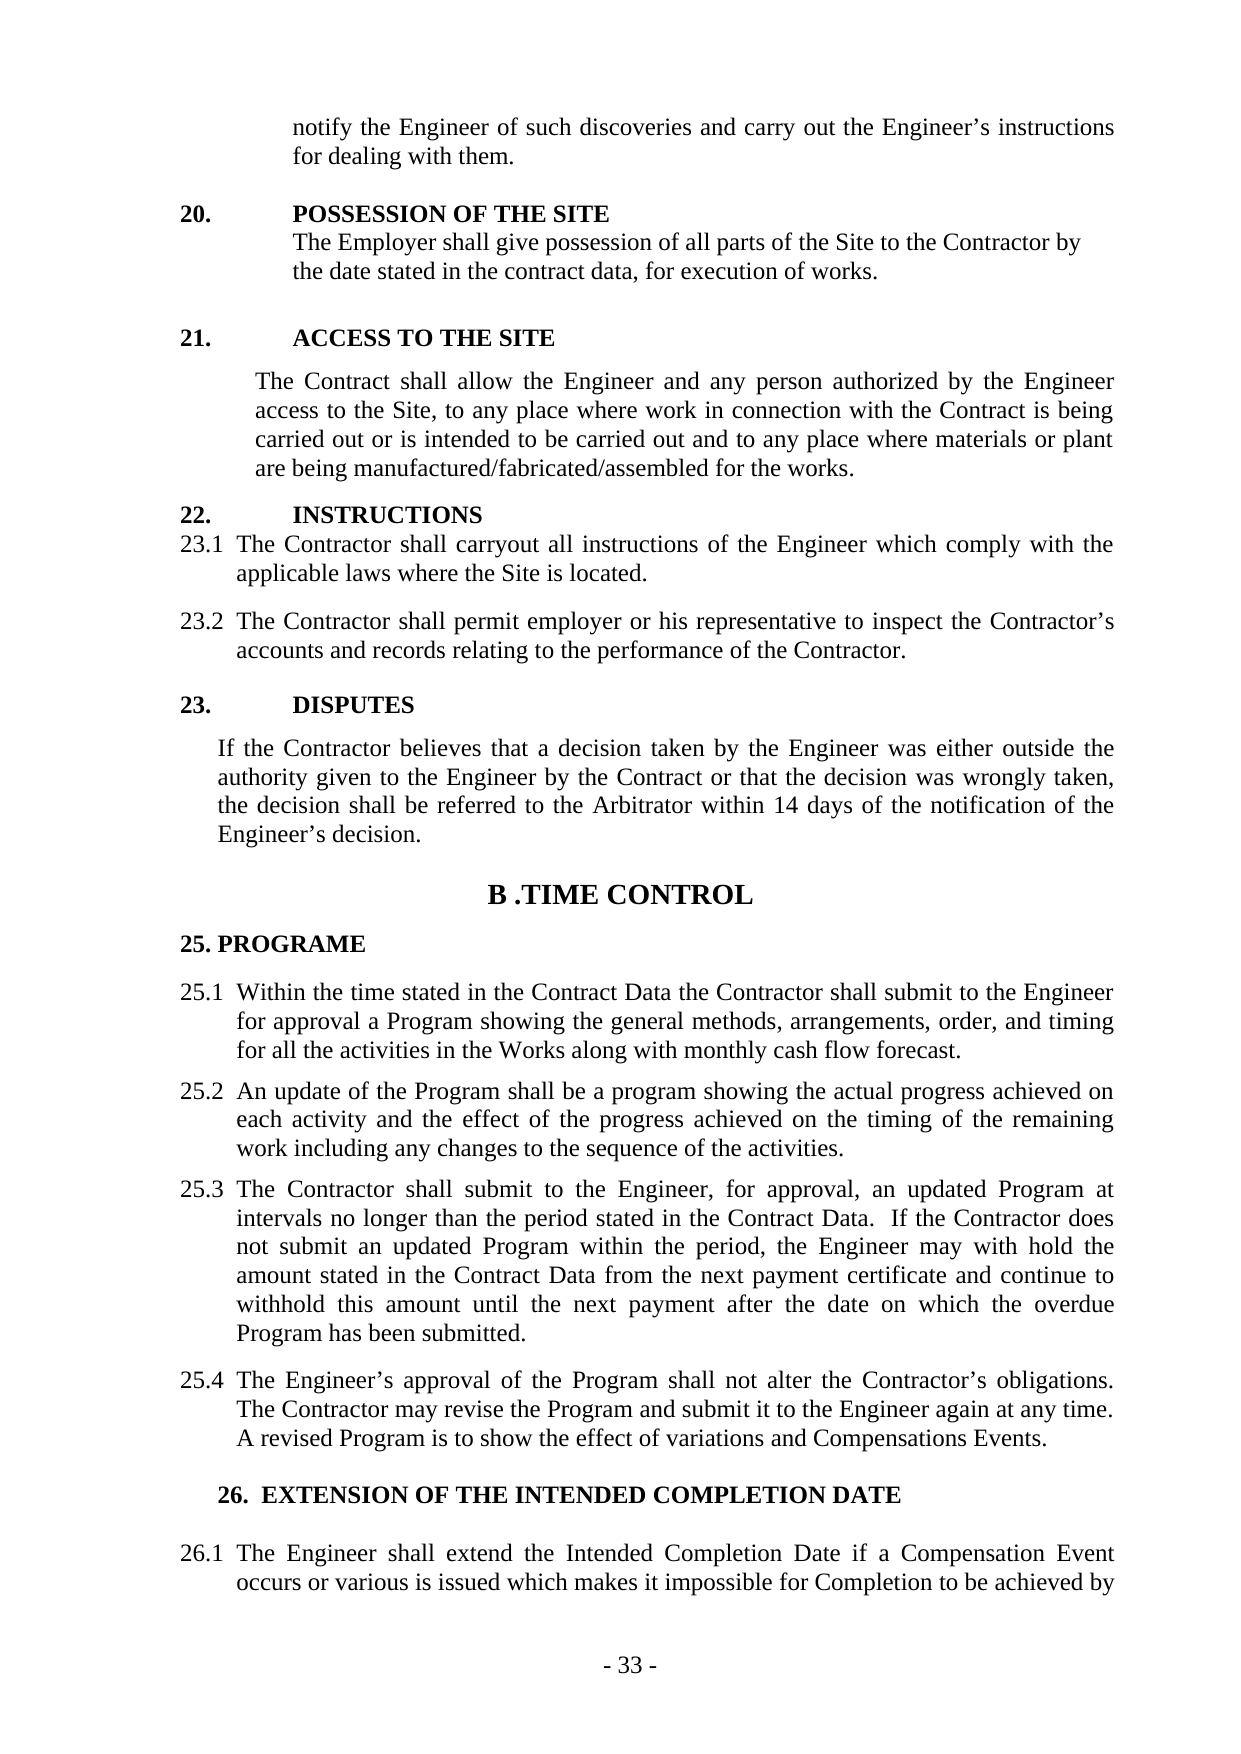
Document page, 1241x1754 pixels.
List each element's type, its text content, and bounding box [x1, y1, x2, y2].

list The Engineer’s approval of the Program shall not alter the Contractor’s obligations. The Contractor may revise the Program and submit it to the Engineer again at any time. A revised Program is to show the effect of variations and Compensations Events. [180, 1366, 1115, 1452]
text the date stated in the contract data, for execution of works. [255, 256, 1115, 285]
list The Contractor shall submit to the Engineer, for approval, an updated Program at intervals no longer than the period stated in the Contract Data. If the Contractor does not submit an updated Program within the period, the Engineer may with hold the amount stated in the Contract Data from the next payment certificate and continue to withhold this amount until the next payment after the date on which the overdue Program has been submitted. [180, 1174, 1115, 1346]
text The Contract shall allow the Engineer and any person authorized by the Engineer access to the Site, to any place where work in connection with the Contract is being carried out or is intended to be carried out and to any place where materials or plant are being manufactured/fabricated/assembled for the works. [255, 366, 1115, 481]
text 25. PROGRAME [180, 929, 1115, 958]
text The Employer shall give possession of all parts of the Site to the Contractor by [255, 227, 1115, 256]
text If the Contractor believes that a decision taken by the Engineer was either outside the authority given to the Engineer by the Contract or that the decision was wrongly taken, the decision shall be referred to the Arbitrator within 14 days of the notification of the Engineer’s decision. [217, 733, 1115, 848]
list The Contractor shall carryout all instructions of the Engineer which comply with the applicable laws where the Site is located. [180, 529, 1115, 587]
text 26. EXTENSION OF THE INTENDED COMPLETION DATE [217, 1481, 1115, 1509]
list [180, 1538, 1115, 1596]
list INSTRUCTIONS [180, 501, 1115, 529]
list An update of the Program shall be a program showing the actual progress achieved on each activity and the effect of the progress achieved on the timing of the remaining work including any changes to the sequence of the activities. [180, 1076, 1115, 1162]
list POSSESSION OF THE SITE [180, 199, 1115, 227]
list The Contractor shall permit employer or his representative to inspect the Contractor’s accounts and records relating to the performance of the Contractor. [180, 606, 1115, 663]
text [292, 112, 1115, 170]
list ACCESS TO THE SITE [180, 323, 1115, 352]
list Within the time stated in the Contract Data the Contractor shall submit to the Engineer for approval a Program showing the general methods, arrangements, order, and timing for all the activities in the Works along with monthly cash flow forecast. [180, 977, 1115, 1064]
list DISPUTES [180, 690, 1115, 719]
subtitle B .TIME CONTROL [217, 877, 1115, 910]
